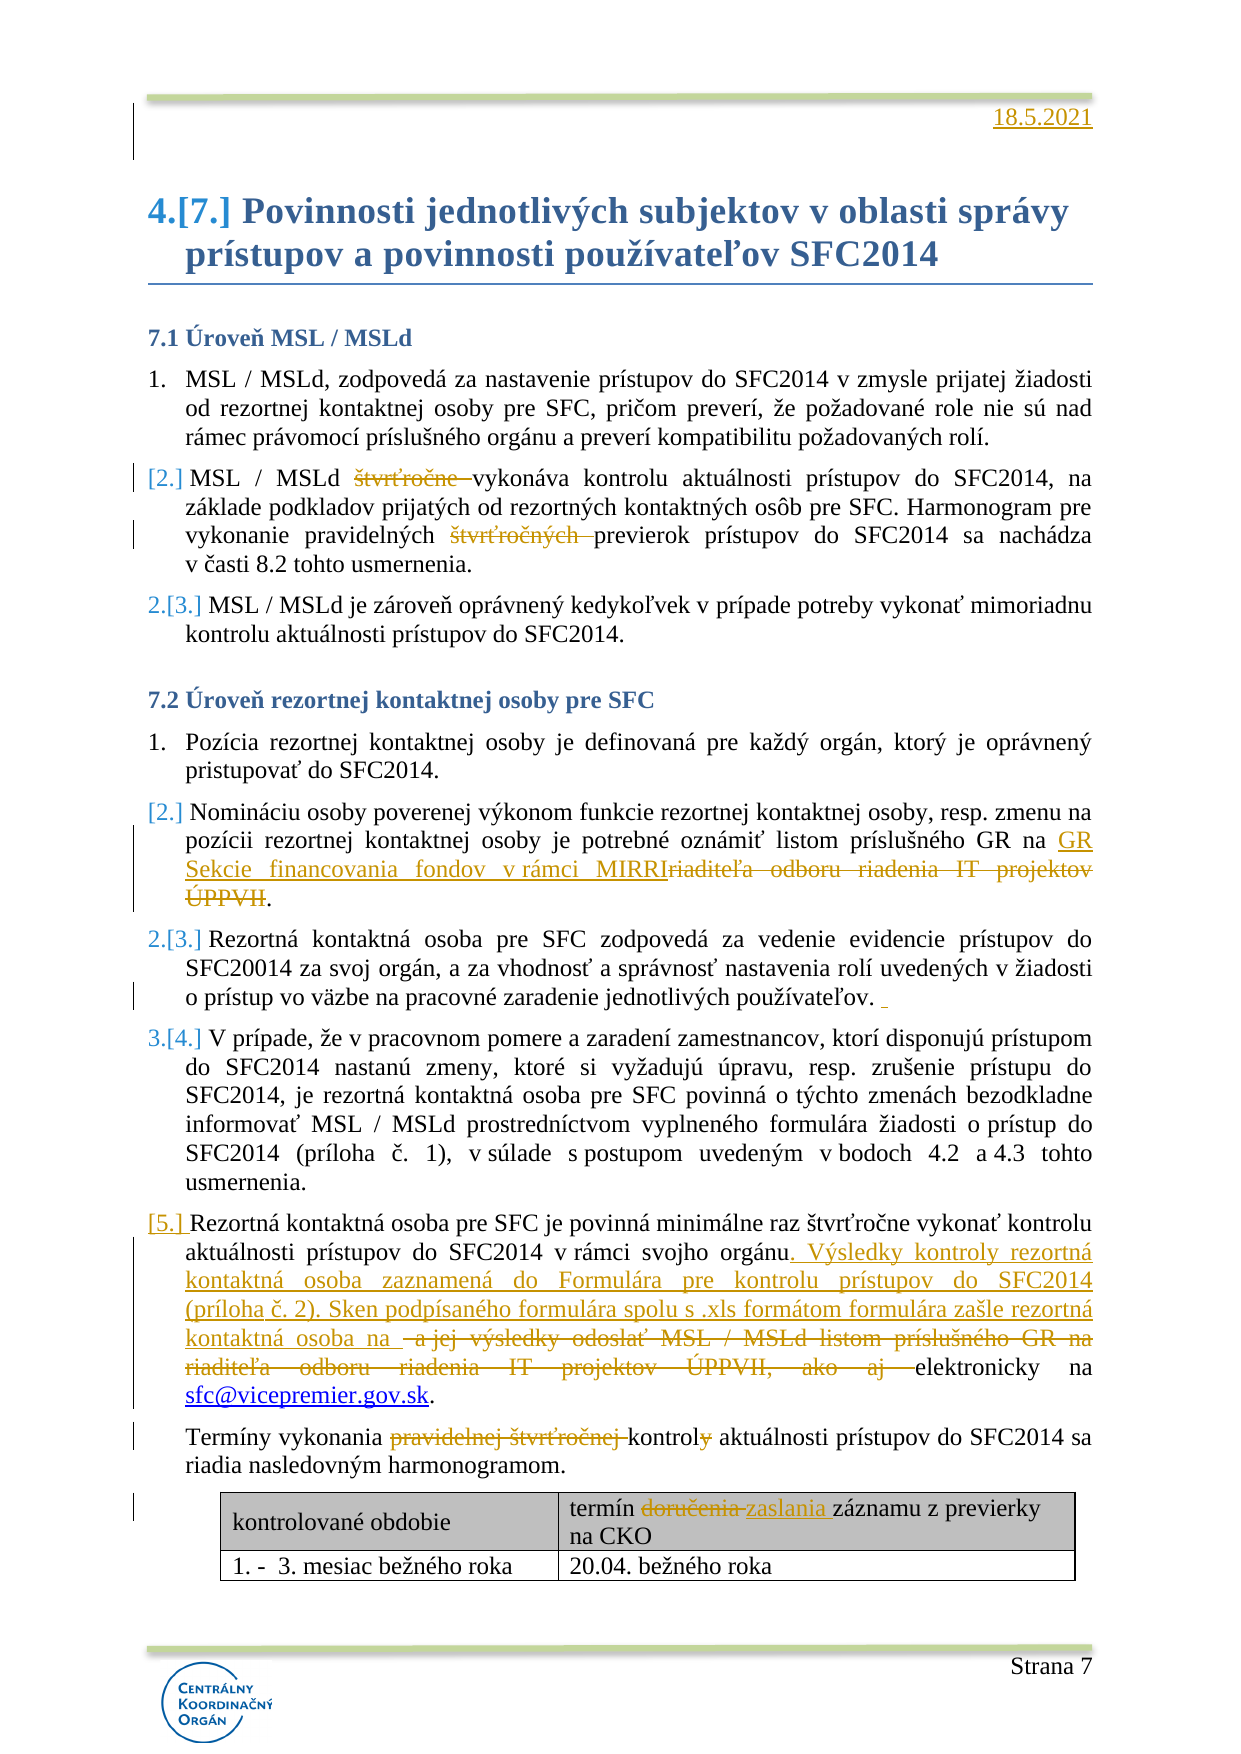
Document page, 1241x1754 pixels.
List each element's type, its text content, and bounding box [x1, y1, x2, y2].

picture [159, 1660, 272, 1742]
list Úroveň MSL / MSLd [148, 323, 1093, 352]
list Úroveň rezortnej kontaktnej osoby pre SFC [148, 685, 1093, 714]
list MSL / MSLd vykonáva kontrolu aktuálnosti prístupov do SFC2014, na základe podkladov prijatých od rezortných kontaktných osôb pre SFC. Harmonogram pre vykonanie pravidelných previerok prístupov do SFC2014 sa nachádza v časti 8.2 tohto usmernenia. [148, 463, 1093, 578]
table_cell 1. - 3. mesiac bežného roka [221, 1551, 558, 1580]
list V prípade, že v pracovnom pomere a zaradení zamestnancov, ktorí disponujú prístupom do SFC2014 nastanú zmeny, ktoré si vyžadujú úpravu, resp. zrušenie prístupu do SFC2014, je rezortná kontaktná osoba pre SFC povinná o týchto zmenách bezodkladne informovať MSL / MSLd prostredníctvom vyplneného formulára žiadosti o prístup do SFC2014 (príloha č. 1), v súlade s postupom uvedeným v bodoch 4.2 a 4.3 tohto usmernenia. [148, 1023, 1093, 1195]
table_cell 20.04. bežného roka [559, 1551, 1074, 1580]
table_header kontrolované obdobie [221, 1493, 558, 1550]
list Pozícia rezortnej kontaktnej osoby je definovaná pre každý orgán, ktorý je oprávnený pristupovať do SFC2014. [148, 727, 1093, 784]
table_header termín záznamu z previerky na CKO [559, 1493, 1074, 1550]
list MSL / MSLd je zároveň oprávnený kedykoľvek v prípade potreby vykonať mimoriadnu kontrolu aktuálnosti prístupov do SFC2014. [148, 590, 1093, 648]
list Rezortná kontaktná osoba pre SFC zodpovedá za vedenie evidencie prístupov do SFC20014 za svoj orgán, a za vhodnosť a správnosť nastavenia rolí uvedených v žiadosti o prístup vo väzbe na pracovné zaradenie jednotlivých používateľov. [148, 924, 1093, 1010]
list MSL / MSLd, zodpovedá za nastavenie prístupov do SFC2014 v zmysle prijatej žiadosti od rezortnej kontaktnej osoby pre SFC, pričom preverí, že požadované role nie sú nad rámec právomocí príslušného orgánu a preverí kompatibilitu požadovaných rolí. [148, 364, 1093, 450]
list Nomináciu osoby poverenej výkonom funkcie rezortnej kontaktnej osoby, resp. zmenu na pozícii rezortnej kontaktnej osoby je potrebné oznámiť listom príslušného GR na . [148, 797, 1093, 912]
list Rezortná kontaktná osoba pre SFC je povinná minimálne raz štvrťročne vykonať kontrolu aktuálnosti prístupov do SFC2014 v rámci svojho orgánuelektronicky na sfc@vicepremier.gov.sk. [148, 1208, 1093, 1409]
list Povinnosti jednotlivých subjektov v oblasti správy prístupov a povinnosti používateľov SFC2014 [148, 189, 1093, 283]
list Termíny vykonania kontrol aktuálnosti prístupov do SFC2014 sa riadia nasledovným harmonogramom. [185, 1422, 1093, 1479]
